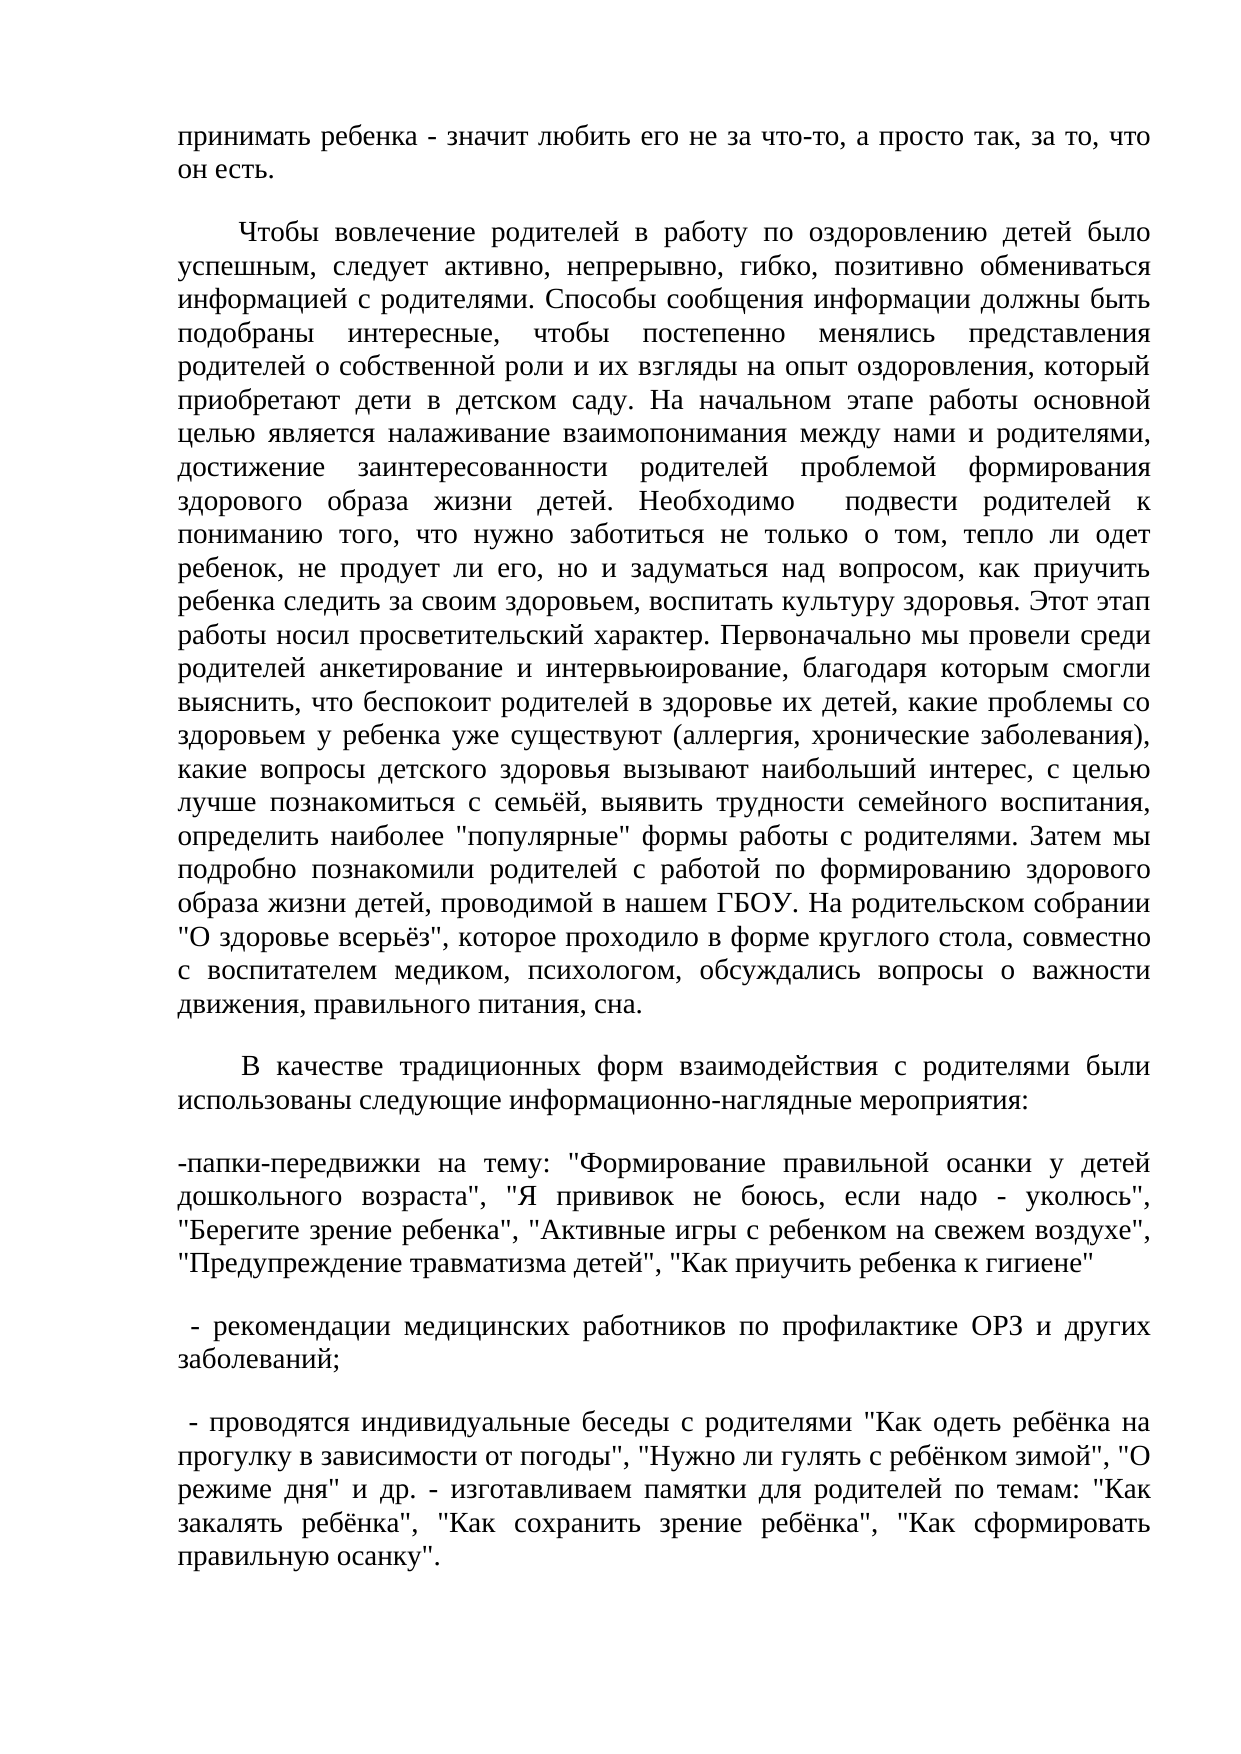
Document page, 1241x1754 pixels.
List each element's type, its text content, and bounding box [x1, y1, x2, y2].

text Чтобы вовлечение родителей в работу по оздоровлению детей было успешным, следует активно, непрерывно, гибко, позитивно обмениваться информацией с родителями. Способы сообщения информации должны быть подобраны интересные, чтобы постепенно менялись представления родителей о собственной роли и их взгляды на опыт оздоровления, который приобретают дети в детском саду. На начальном этапе работы основной целью является налаживание взаимопонимания между нами и родителями, достижение заинтересованности родителей проблемой формирования здорового образа жизни детей. Необходимо подвести родителей к пониманию того, что нужно заботиться не только о том, тепло ли одет ребенок, не продует ли его, но и задуматься над вопросом, как приучить ребенка следить за своим здоровьем, воспитать культуру здоровья. Этот этап работы носил просветительский характер. Первоначально мы провели среди родителей анкетирование и интервьюирование, благодаря которым смогли выяснить, что беспокоит родителей в здоровье их детей, какие проблемы со здоровьем у ребенка уже существуют (аллергия, хронические заболевания), какие вопросы детского здоровья вызывают наибольший интерес, с целью лучше познакомиться с семьёй, выявить трудности семейного воспитания, определить наиболее "популярные" формы работы с родителями. Затем мы подробно познакомили родителей с работой по формированию здорового образа жизни детей, проводимой в нашем ГБОУ. На родительском собрании "О здоровье всерьёз", которое проходило в форме круглого стола, совместно с воспитателем медиком, психологом, обсуждались вопросы о важности движения, правильного питания, сна. [177, 214, 1152, 1019]
text - рекомендации медицинских работников по профилактике ОРЗ и других заболеваний; [177, 1308, 1152, 1375]
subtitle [177, 118, 1152, 185]
text В качестве традиционных форм взаимодействия с родителями были использованы следующие информационно-наглядные мероприятия: [177, 1048, 1152, 1116]
text -папки-передвижки на тему: "Формирование правильной осанки у детей дошкольного возраста", "Я прививок не боюсь, если надо - уколюсь", "Берегите зрение ребенка", "Активные игры с ребенком на свежем воздухе", "Предупреждение травматизма детей", "Как приучить ребенка к гигиене" [177, 1145, 1152, 1279]
text - проводятся индивидуальные беседы с родителями "Как одеть ребёнка на прогулку в зависимости от погоды", "Нужно ли гулять с ребёнком зимой", "О режиме дня" и др. - изготавливаем памятки для родителей по темам: "Как закалять ребёнка", "Как сохранить зрение ребёнка", "Как сформировать правильную осанку". [177, 1404, 1152, 1572]
